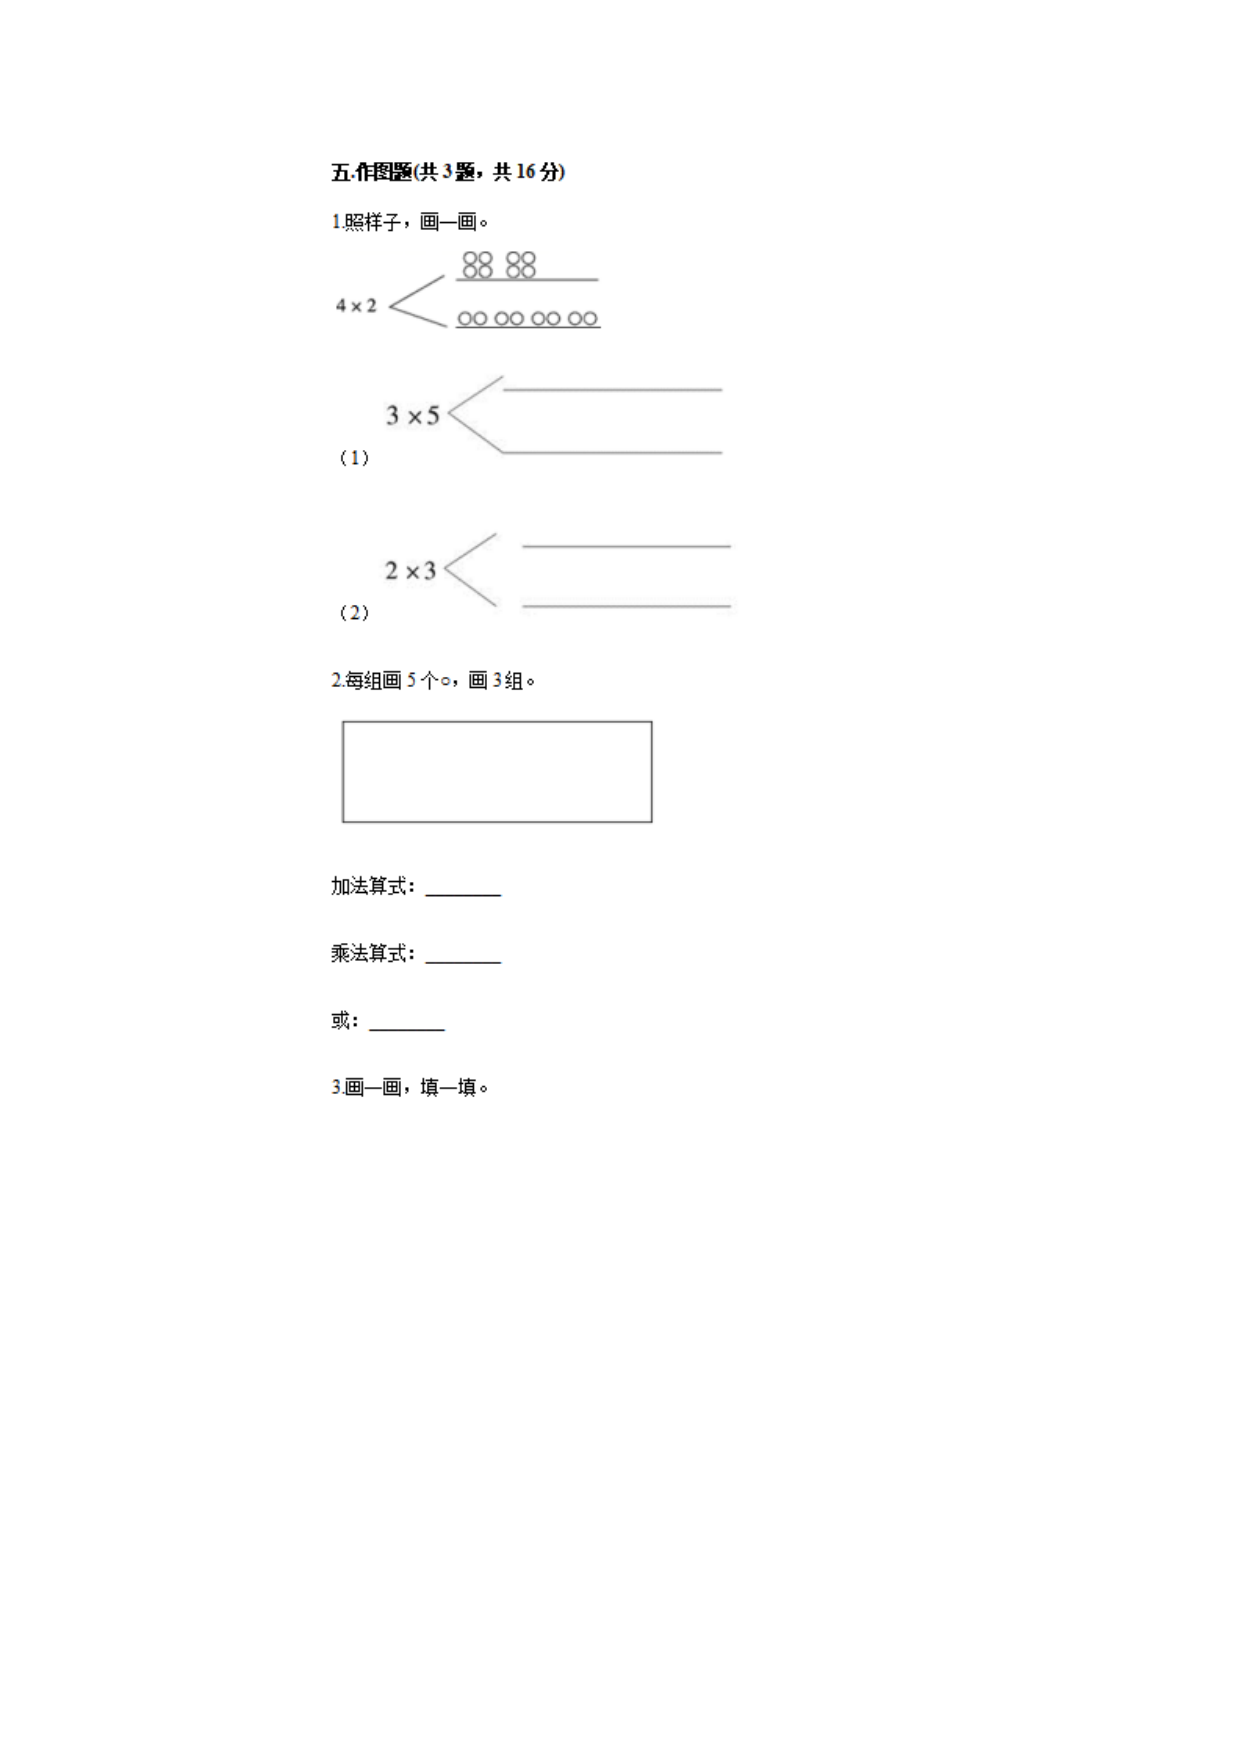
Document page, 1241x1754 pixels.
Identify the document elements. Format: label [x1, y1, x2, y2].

picture [282, 162, 958, 1144]
